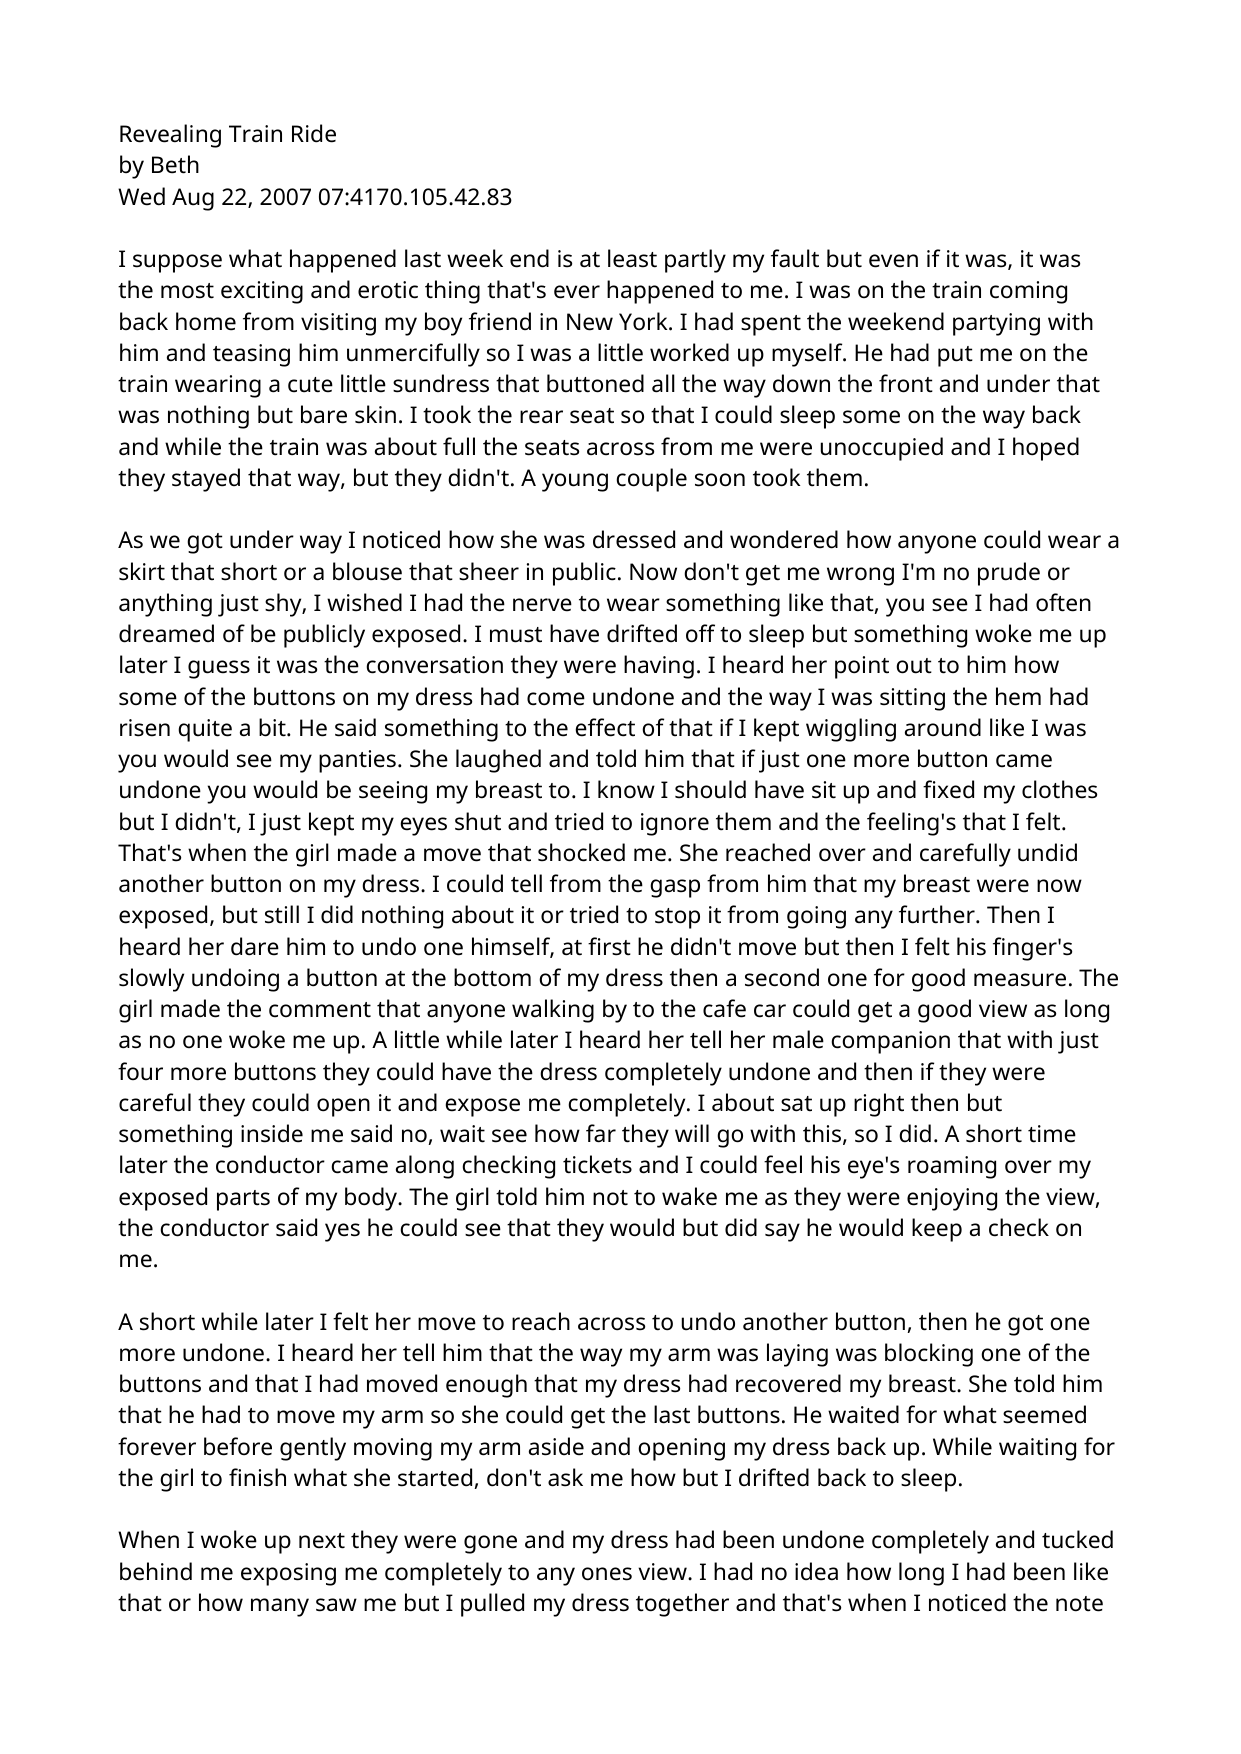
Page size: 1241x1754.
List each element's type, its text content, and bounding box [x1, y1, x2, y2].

text by Beth [118, 149, 1122, 181]
text Wed Aug 22, 2007 07:4170.105.42.83 [118, 181, 1122, 212]
text Revealing Train Ride [118, 118, 1122, 149]
text A short while later I felt her move to reach across to undo another button, then he got one more undone. I heard her tell him that the way my arm was laying was blocking one of the buttons and that I had moved enough that my dress had recovered my breast. She told him that he had to move my arm so she could get the last buttons. He waited for what seemed forever before gently moving my arm aside and opening my dress back up. While waiting for the girl to finish what she started, don't ask me how but I drifted back to sleep. [118, 1306, 1122, 1493]
text As we got under way I noticed how she was dressed and wondered how anyone could wear a skirt that short or a blouse that sheer in public. Now don't get me wrong I'm no prude or anything just shy, I wished I had the nerve to wear something like that, you see I had often dreamed of be publicly exposed. I must have drifted off to sleep but something woke me up later I guess it was the conversation they were having. I heard her point out to him how some of the buttons on my dress had come undone and the way I was sitting the hem had risen quite a bit. He said something to the effect of that if I kept wiggling around like I was you would see my panties. She laughed and told him that if just one more button came undone you would be seeing my breast to. I know I should have sit up and fixed my clothes but I didn't, I just kept my eyes shut and tried to ignore them and the feeling's that I felt. That's when the girl made a move that shocked me. She reached over and carefully undid another button on my dress. I could tell from the gasp from him that my breast were now exposed, but still I did nothing about it or tried to stop it from going any further. Then I heard her dare him to undo one himself, at first he didn't move but then I felt his finger's slowly undoing a button at the bottom of my dress then a second one for good measure. The girl made the comment that anyone walking by to the cafe car could get a good view as long as no one woke me up. A little while later I heard her tell her male companion that with just four more buttons they could have the dress completely undone and then if they were careful they could open it and expose me completely. I about sat up right then but something inside me said no, wait see how far they will go with this, so I did. A short time later the conductor came along checking tickets and I could feel his eye's roaming over my exposed parts of my body. The girl told him not to wake me as they were enjoying the view, the conductor said yes he could see that they would but did say he would keep a check on me. [118, 524, 1122, 1274]
text I suppose what happened last week end is at least partly my fault but even if it was, it was the most exciting and erotic thing that's ever happened to me. I was on the train coming back home from visiting my boy friend in New York. I had spent the weekend partying with him and teasing him unmercifully so I was a little worked up myself. He had put me on the train wearing a cute little sundress that buttoned all the way down the front and under that was nothing but bare skin. I took the rear seat so that I could sleep some on the way back and while the train was about full the seats across from me were unoccupied and I hoped they stayed that way, but they didn't. A young couple soon took them. [118, 243, 1122, 493]
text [118, 1524, 1122, 1618]
